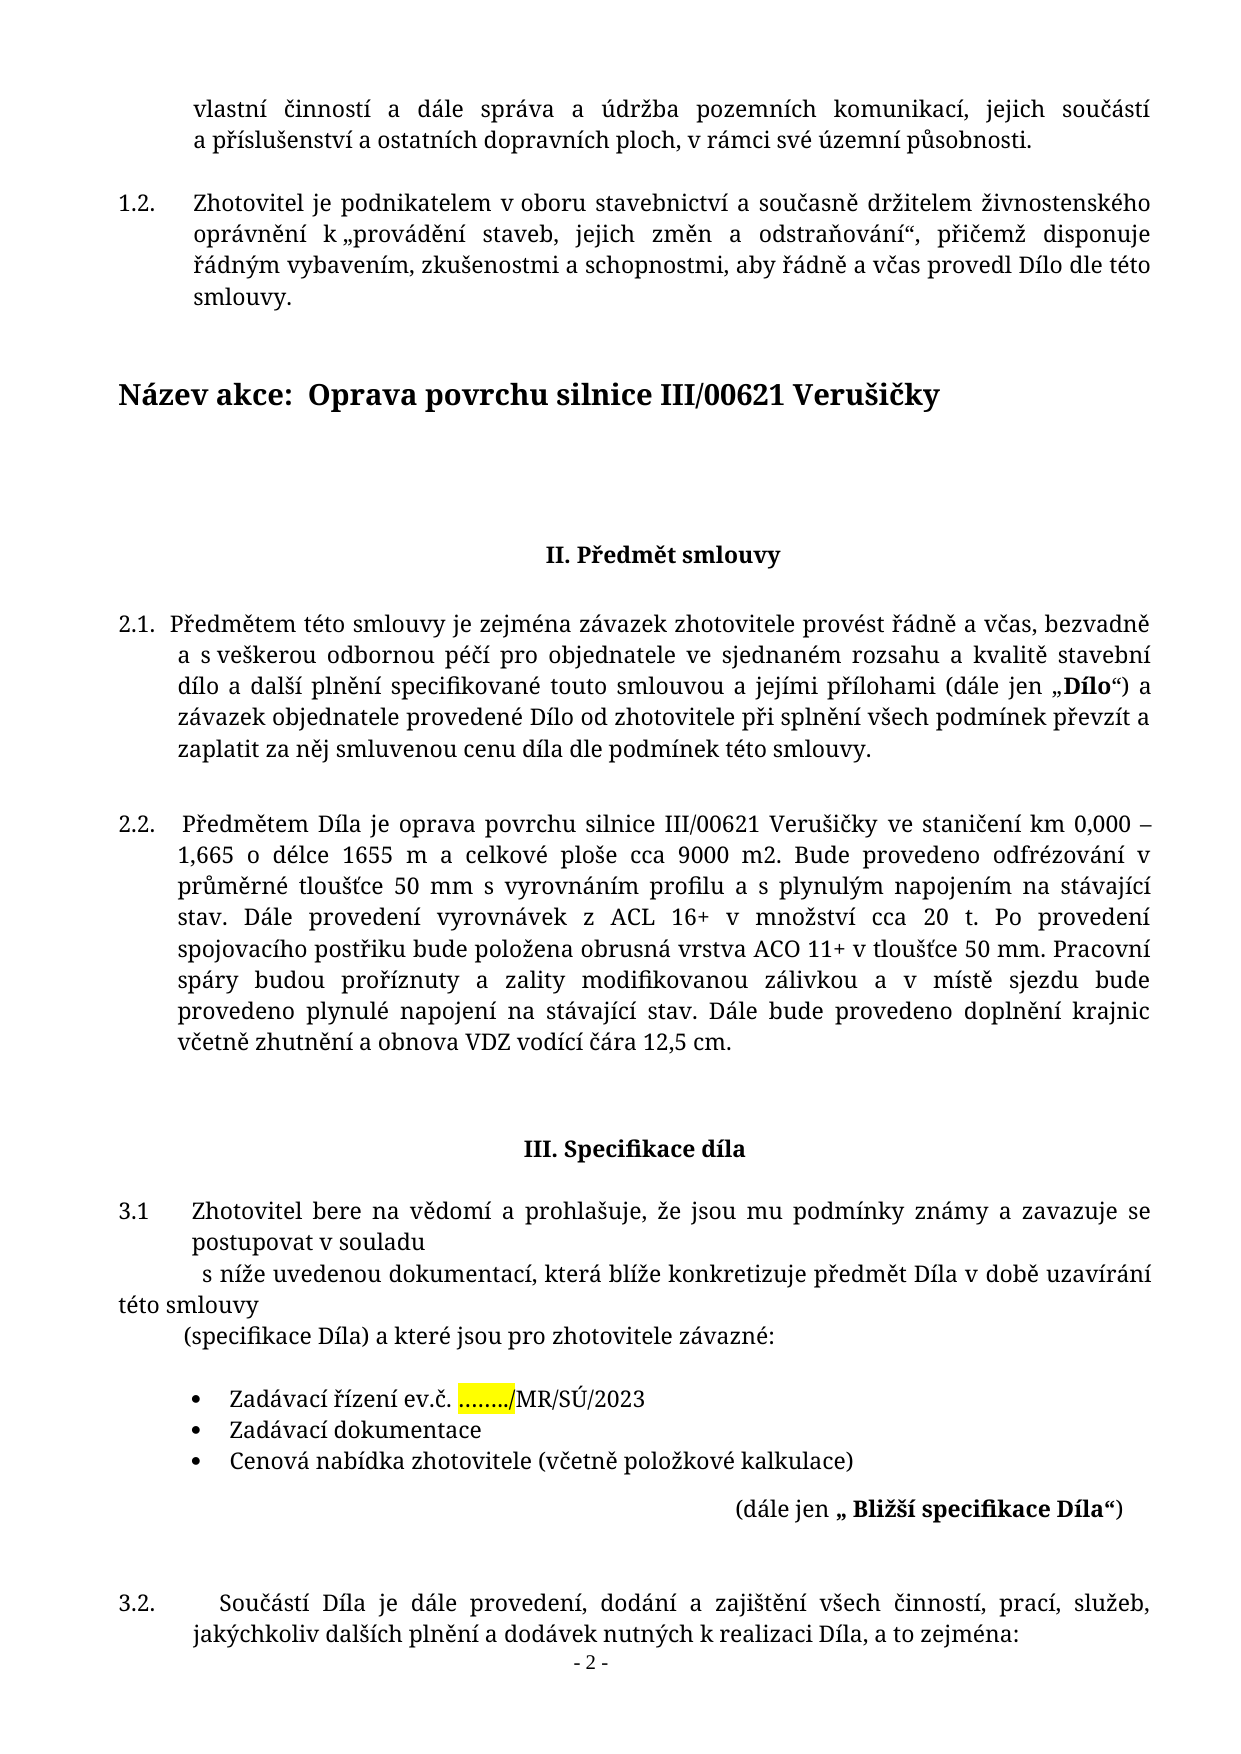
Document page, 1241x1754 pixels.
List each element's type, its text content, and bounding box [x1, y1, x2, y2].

text 3.2. Součástí Díla je dále provedení, dodání a zajištění všech činností, prací, služeb, jakýchkoliv dalších plnění a dodávek nutných k realizaci Díla, a to zejména: [118, 1587, 1152, 1650]
list Zhotovitel bere na vědomí a prohlašuje, že jsou mu podmínky známy a zavazuje se postupovat v souladu [118, 1195, 1152, 1258]
text II. Předmět smlouvy [174, 539, 1152, 570]
list Zadávací řízení ev.č. ……../MR/SÚ/2023 [192, 1383, 458, 1414]
text 1.2. Zhotovitel je podnikatelem v oboru stavebnictví a současně držitelem živnostenského oprávnění k „provádění staveb, jejich změn a odstraňování“, přičemž disponuje řádným vybavením, zkušenostmi a schopnostmi, aby řádně a včas provedl Dílo dle této smlouvy. [118, 187, 1152, 312]
list Zadávací řízení ev.č. ……../MR/SÚ/2023 [515, 1383, 1152, 1414]
text 2.2. Předmětem Díla je oprava povrchu silnice III/00621 Verušičky ve staničení km 0,000 – 1,665 o délce 1655 m a celkové ploše cca 9000 m2. Bude provedeno odfrézování v průměrné tloušťce 50 mm s vyrovnáním profilu a s plynulým napojením na stávající stav. Dále provedení vyrovnávek z ACL 16+ v množství cca 20 t. Po provedení spojovacího postřiku bude položena obrusná vrstva ACO 11+ v tloušťce 50 mm. Pracovní spáry budou proříznuty a zality modifikovanou zálivkou a v místě sjezdu bude provedeno plynulé napojení na stávající stav. Dále bude provedeno doplnění krajnic včetně zhutnění a obnova VDZ vodící čára 12,5 cm. [118, 808, 1152, 1058]
text s níže uvedenou dokumentací, která blíže konkretizuje předmět Díla v době uzavírání této smlouvy [118, 1258, 1152, 1320]
text III. Specifikace díla [118, 1133, 1152, 1164]
list Cenová nabídka zhotovitele (včetně položkové kalkulace) [192, 1445, 1152, 1476]
text 2.1. Předmětem této smlouvy je zejména závazek zhotovitele provést řádně a včas, bezvadně a s veškerou odbornou péčí pro objednatele ve sjednaném rozsahu a kvalitě stavební dílo a další plnění specifikované touto smlouvou a jejími přílohami (dále jen „Dílo“) a závazek objednatele provedené Dílo od zhotovitele při splnění všech podmínek převzít a zaplatit za něj smluvenou cenu díla dle podmínek této smlouvy. [118, 608, 1152, 764]
text (dále jen „ Bližší specifikace Díla“) [229, 1493, 1152, 1525]
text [118, 93, 1152, 155]
text (specifikace Díla) a které jsou pro zhotovitele závazné: [118, 1320, 1152, 1351]
text Název akce: Oprava povrchu silnice III/00621 Verušičky [118, 374, 1152, 414]
list Zadávací dokumentace [192, 1414, 1152, 1445]
